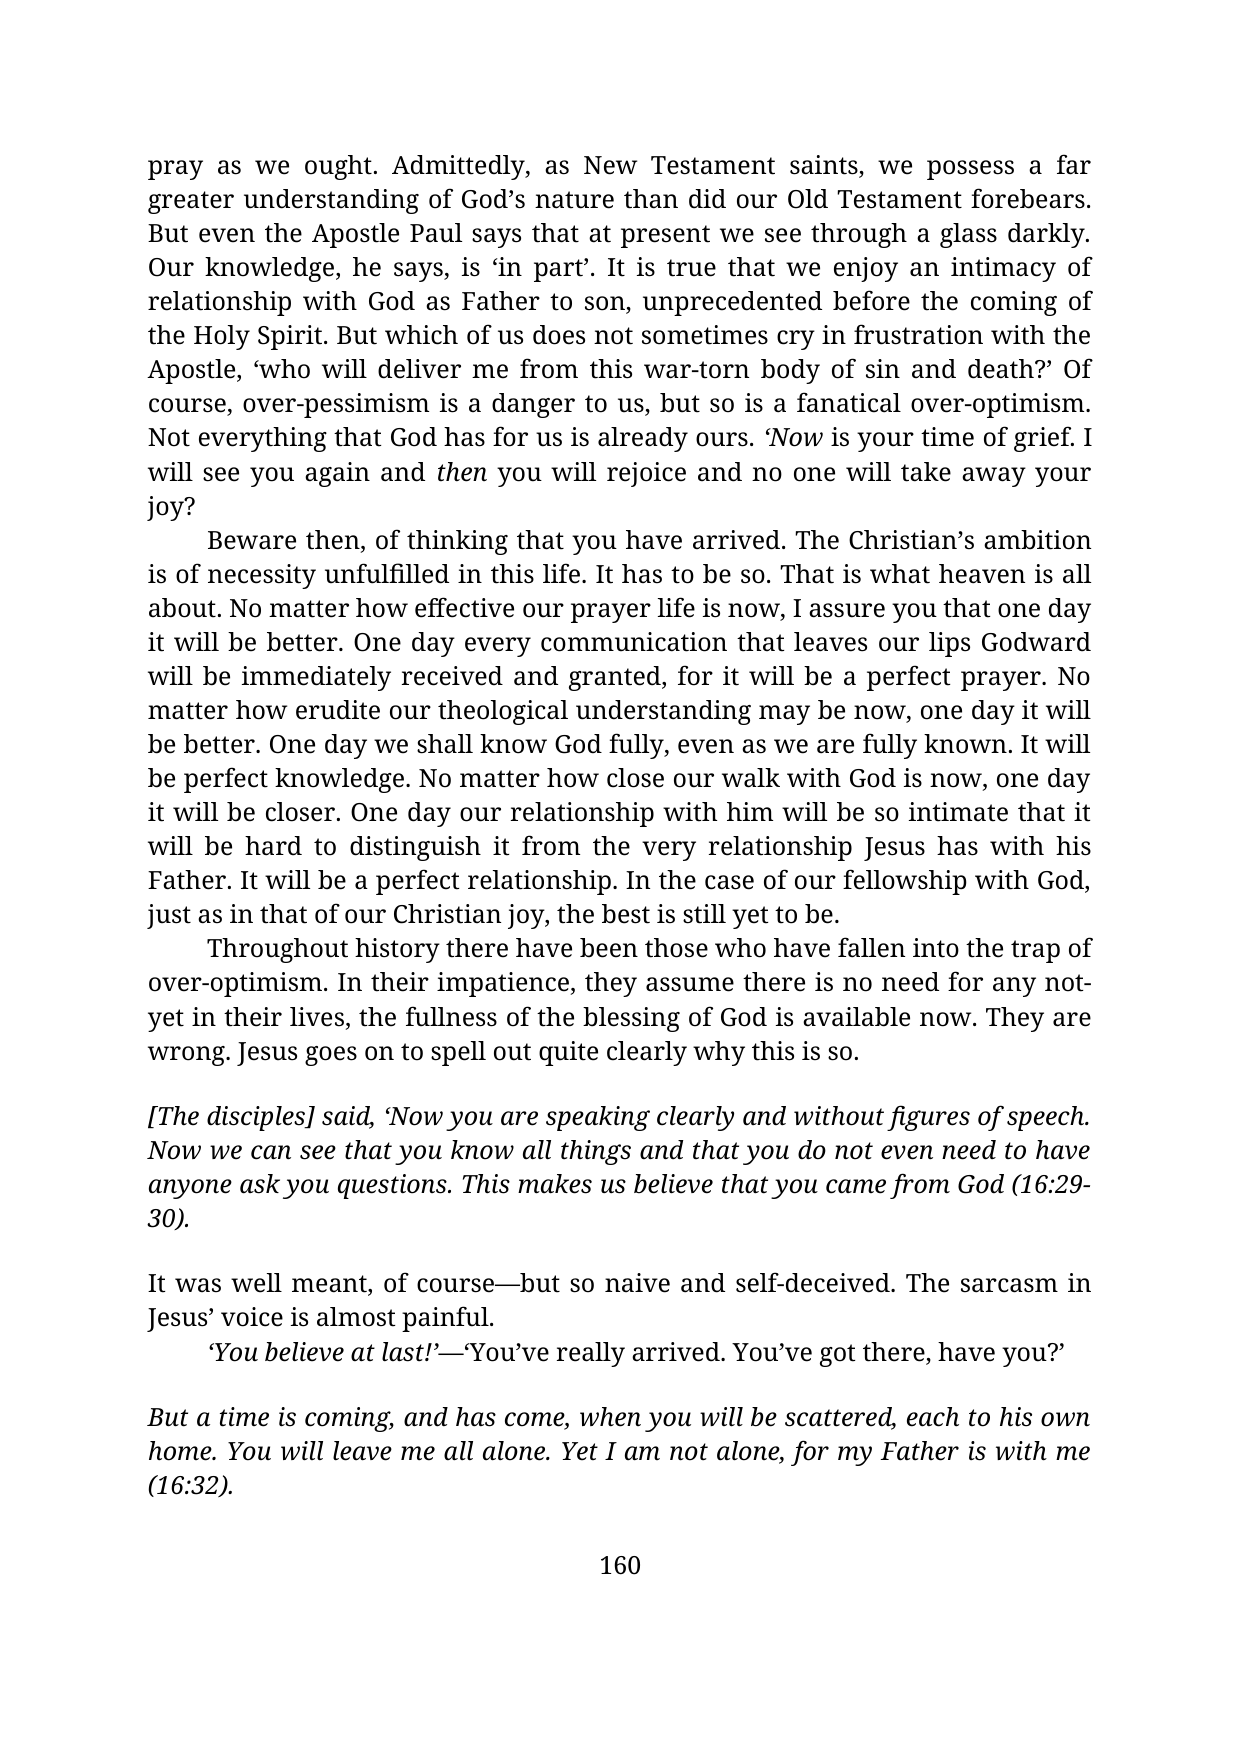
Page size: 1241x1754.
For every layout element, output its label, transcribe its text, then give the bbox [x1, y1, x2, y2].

text [The disciples] said, ‘Now you are speaking clearly and without figures of speech. Now we can see that you know all things and that you do not even need to have anyone ask you questions. This makes us believe that you came from God (16:29-30). [148, 1098, 1093, 1235]
text Beware then, of thinking that you have arrived. The Christian’s ambition is of necessity unfulfilled in this life. It has to be so. That is what heaven is all about. No matter how effective our prayer life is now, I assure you that one day it will be better. One day every communication that leaves our lips Godward will be immediately received and granted, for it will be a perfect prayer. No matter how erudite our theological understanding may be now, one day it will be better. One day we shall know God fully, even as we are fully known. It will be perfect knowledge. No matter how close our walk with God is now, one day it will be closer. One day our relationship with him will be so intimate that it will be hard to distinguish it from the very relationship Jesus has with his Father. It will be a perfect relationship. In the case of our fellowship with God, just as in that of our Christian joy, the best is still yet to be. [148, 522, 1093, 931]
text ‘You believe at last!’—‘You’ve really arrived. You’ve got there, have you?’ [148, 1334, 1093, 1368]
text Throughout history there have been those who have fallen into the trap of over-optimism. In their impatience, they assume there is no need for any not-yet in their lives, the fullness of the blessing of God is available now. They are wrong. Jesus goes on to spell out quite clearly why this is so. [148, 931, 1093, 1067]
text But a time is coming, and has come, when you will be scattered, each to his own home. You will leave me all alone. Yet I am not alone, for my Father is with me (16:32). [148, 1399, 1093, 1502]
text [148, 148, 1093, 522]
text It was well meant, of course—but so naive and self-deceived. The sarcasm in Jesus’ voice is almost painful. [148, 1266, 1093, 1334]
